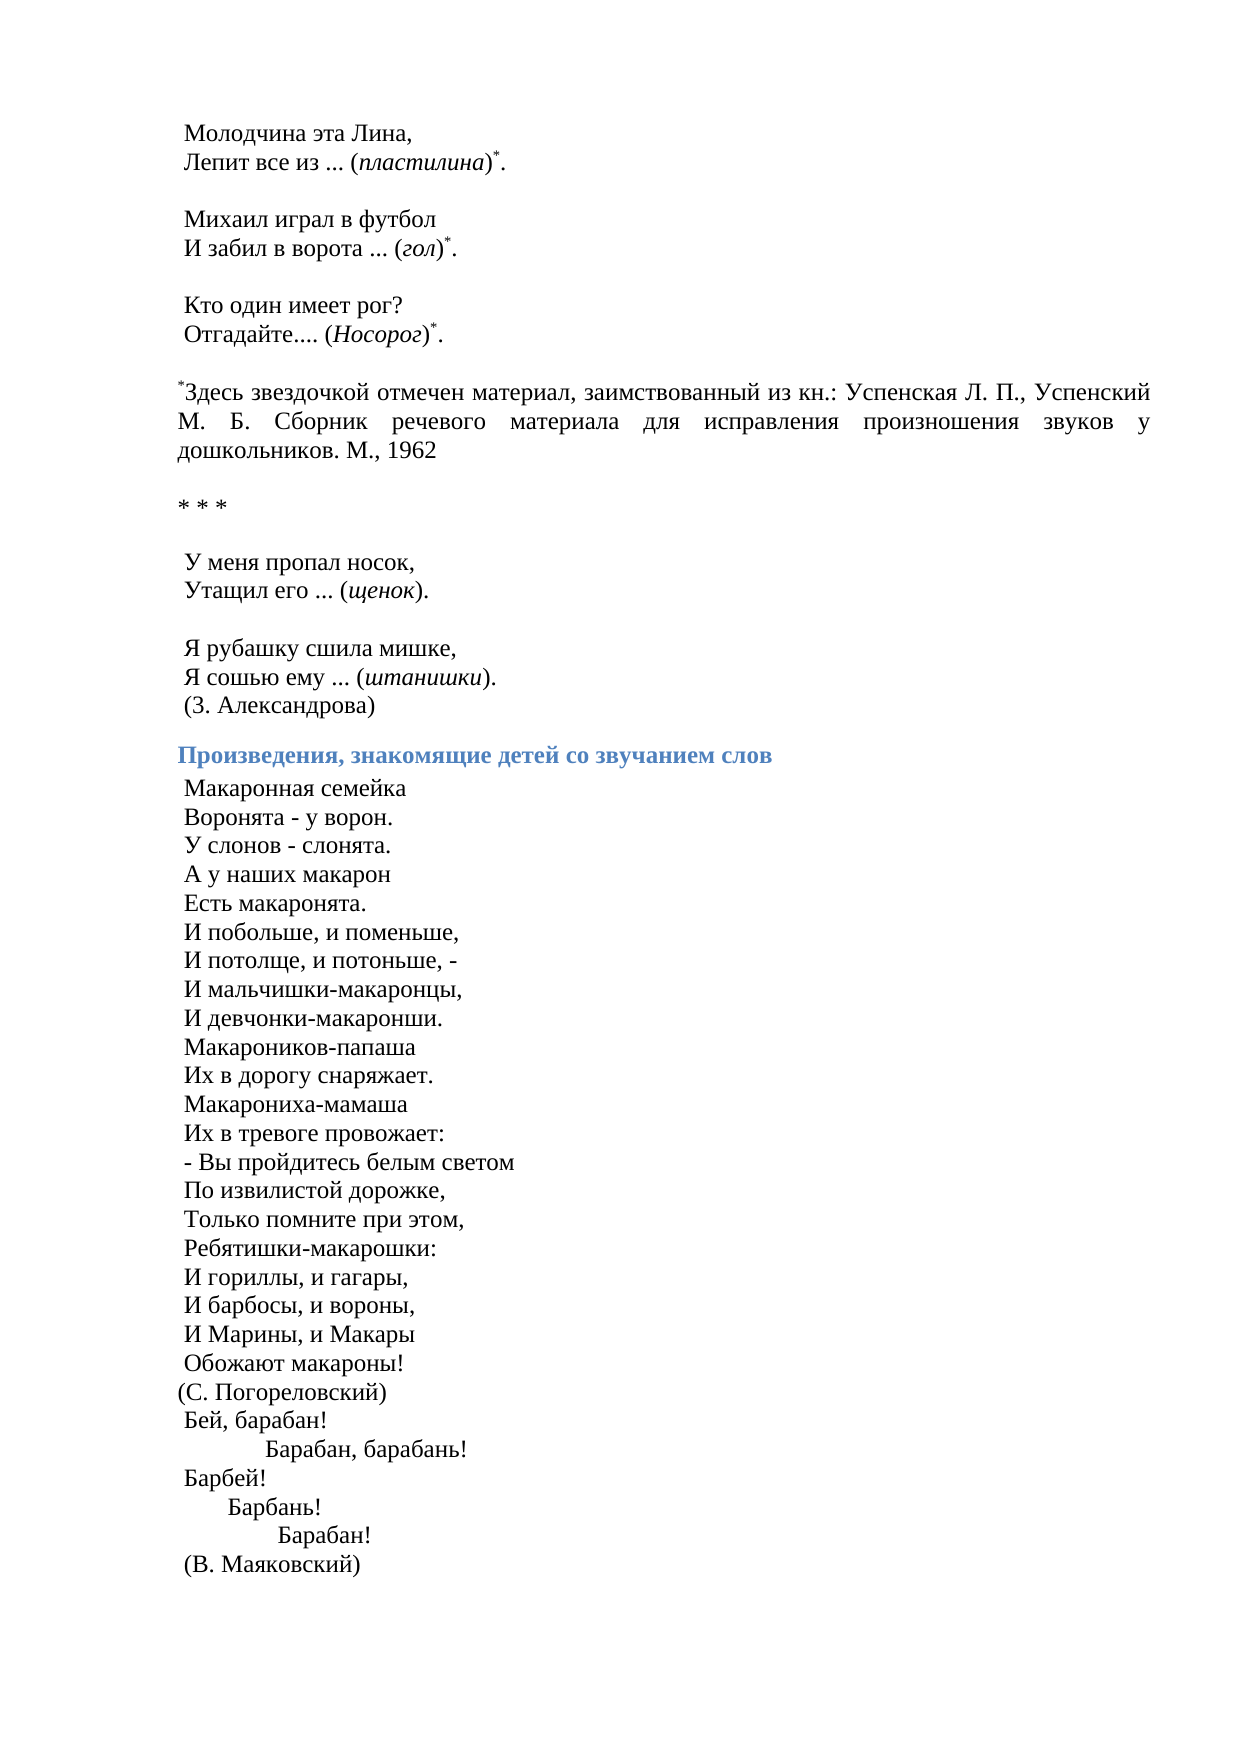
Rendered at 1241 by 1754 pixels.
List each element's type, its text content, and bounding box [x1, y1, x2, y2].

text Я сошью ему ... (штанишки). [177, 662, 1152, 690]
text Макаронная семейка [177, 773, 1152, 802]
text А у наших макарон [177, 859, 1152, 888]
text - Вы пройдитесь белым светом [177, 1147, 1152, 1175]
text Михаил играл в футбол [177, 204, 1152, 233]
text (С. Погореловский) [177, 1377, 1152, 1405]
text И девчонки-макаронши. [177, 1003, 1152, 1032]
text И забил в ворота ... (гол)*. [177, 233, 1152, 262]
text И барбосы, и вороны, [177, 1290, 1152, 1319]
text * * * [177, 493, 1152, 521]
text И Марины, и Макары [177, 1319, 1152, 1348]
text (3. Александрова) [177, 690, 1152, 719]
text И потолще, и потоньше, - [177, 945, 1152, 974]
text Обожают макароны! [177, 1348, 1152, 1377]
text У меня пропал носок, [177, 547, 1152, 575]
text Бей, барабан! [177, 1405, 1152, 1434]
text Макароников-папаша [177, 1032, 1152, 1060]
text Барабан, барабань! [177, 1434, 1152, 1463]
text Отгадайте.... (Носорог)*. [177, 319, 1152, 348]
text Лепит все из ... (пластилина)*. [177, 147, 1152, 176]
text Барабан! [177, 1520, 1152, 1549]
subtitle Произведения, знакомящие детей со звучанием слов [177, 740, 1152, 769]
text И мальчишки-макаронцы, [177, 974, 1152, 1003]
text (В. Маяковский) [177, 1549, 1152, 1578]
text Есть макаронята. [177, 888, 1152, 917]
text И гориллы, и гагары, [177, 1262, 1152, 1290]
text Их в дорогу снаряжает. [177, 1060, 1152, 1089]
text *Здесь звездочкой отмечен материал, заимствованный из кн.: Успенская Л. П., Успенский М. Б. Сборник речевого материала для исправления произношения звуков у дошкольников. М., 1962 [177, 377, 1152, 463]
text Барбань! [177, 1492, 1152, 1520]
text Макарониха-мамаша [177, 1089, 1152, 1118]
text По извилистой дорожке, [177, 1175, 1152, 1204]
text Я рубашку сшила мишке, [177, 633, 1152, 662]
text Только помните при этом, [177, 1204, 1152, 1233]
text Ребятишки-макарошки: [177, 1233, 1152, 1262]
text Барбей! [177, 1463, 1152, 1492]
text И побольше, и поменьше, [177, 917, 1152, 945]
text Кто один имеет рог? [177, 291, 1152, 319]
text Утащил его ... (щенок). [177, 575, 1152, 604]
text Воронята - у ворон. [177, 802, 1152, 830]
text Молодчина эта Лина, [177, 118, 1152, 147]
text У слонов - слонята. [177, 830, 1152, 859]
text Их в тревоге провожает: [177, 1118, 1152, 1147]
